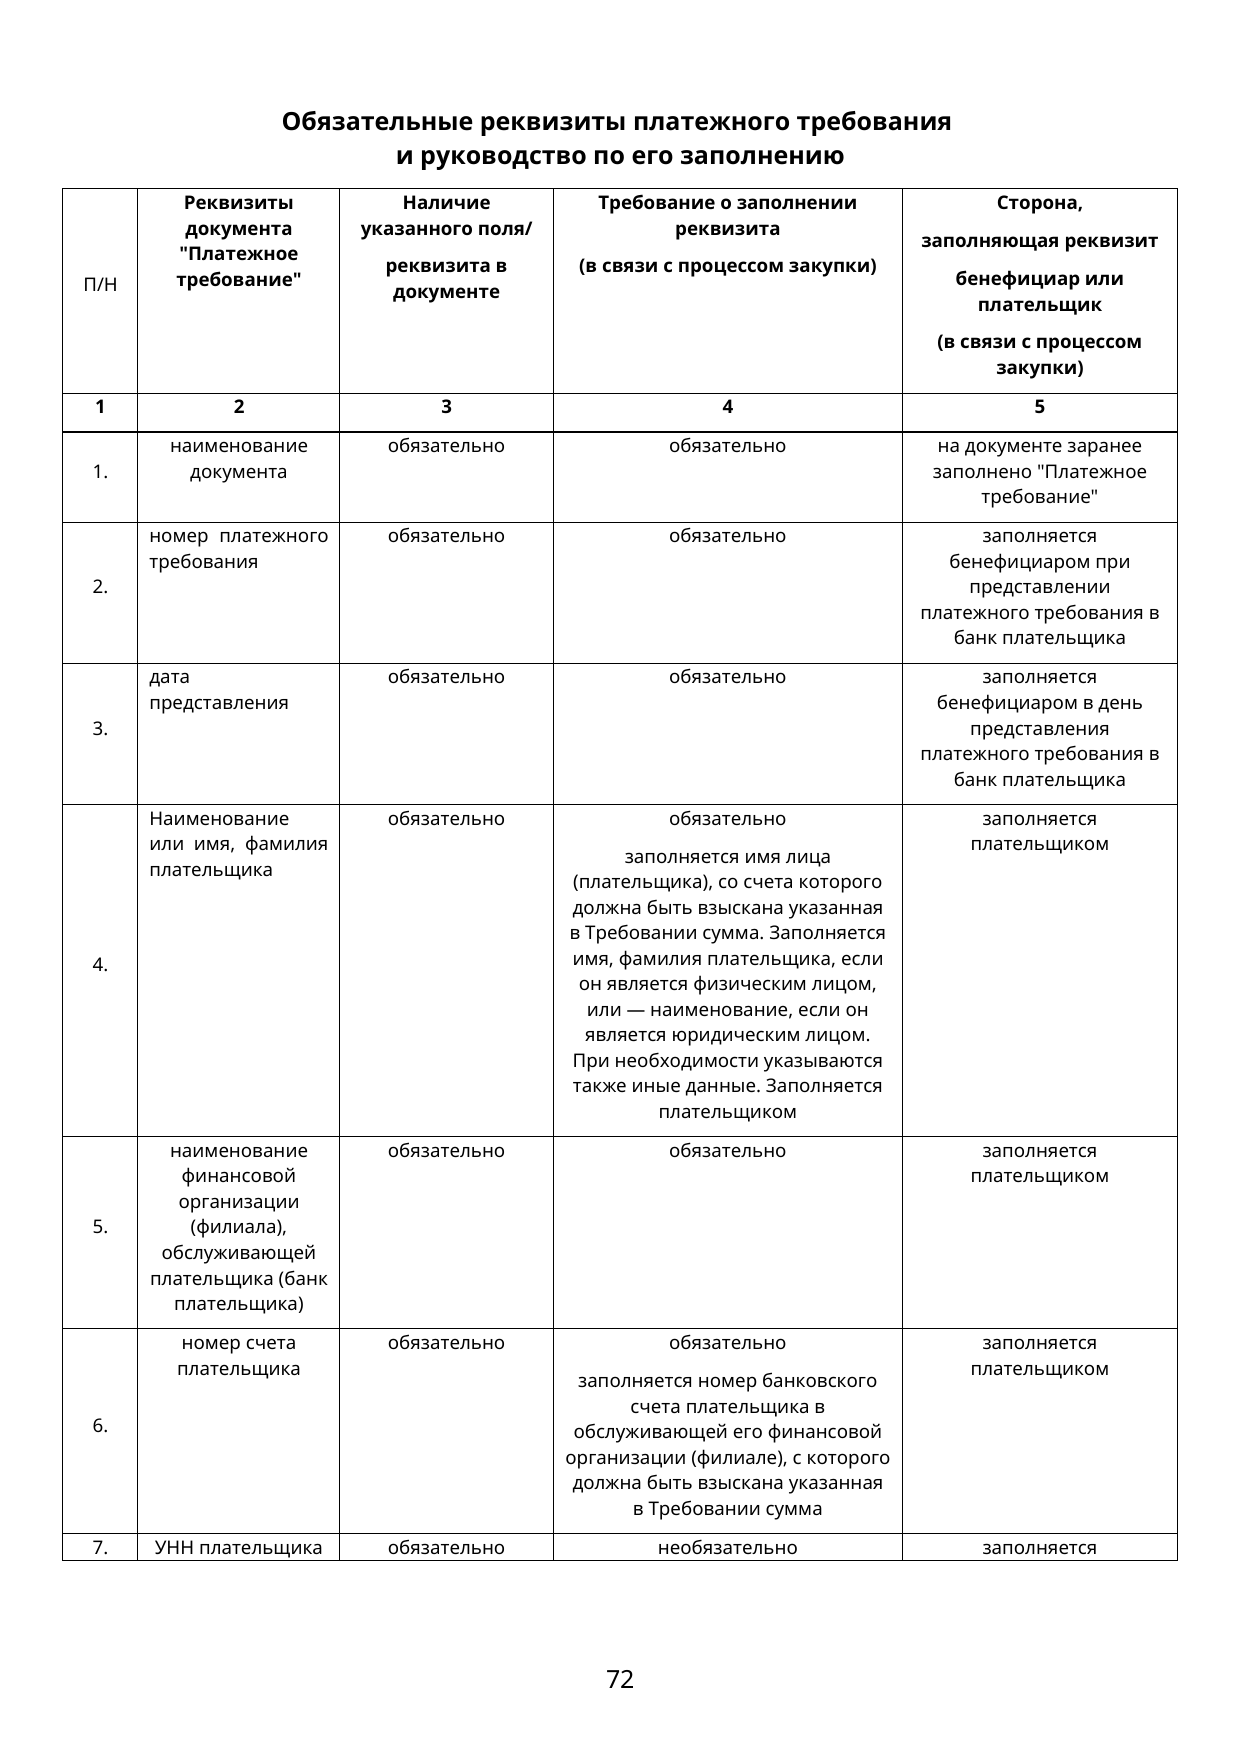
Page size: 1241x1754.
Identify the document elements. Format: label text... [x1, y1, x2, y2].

table_cell обязательно [340, 1329, 553, 1533]
text Обязательные реквизиты платежного требования и руководство по его заполнению [207, 103, 1034, 172]
table_cell заполняется плательщиком [903, 1329, 1177, 1533]
table_cell заполняется бенефициаром в день представления платежного требования в банк плательщика [903, 664, 1177, 804]
table_cell обязательно [554, 1137, 902, 1328]
table_cell 5. [63, 1137, 137, 1328]
table_cell 5 [903, 394, 1177, 431]
table_cell заполняется плательщиком [903, 805, 1177, 1136]
table_cell заполняется плательщиком [903, 1534, 1177, 1559]
table_cell заполняется плательщиком [903, 1137, 1177, 1328]
table_cell 4. [63, 805, 137, 1136]
table_header Реквизиты документа "Платежное требование" [138, 189, 339, 392]
table_cell 3 [340, 394, 553, 431]
table_cell УНН плательщика [138, 1534, 339, 1559]
table_cell обязательно [554, 433, 902, 522]
table_cell 1. [63, 433, 137, 522]
table_cell дата представления [138, 664, 339, 804]
table_cell 6. [63, 1329, 137, 1533]
table_header П/Н [63, 189, 137, 392]
table_cell обязательно [340, 805, 553, 1136]
table_cell обязательно [340, 664, 553, 804]
table_cell 2. [63, 523, 137, 663]
table_cell на документе заранее заполнено "Платежное требование" [903, 433, 1177, 522]
table_cell номер платежного требования [138, 523, 339, 663]
table_cell обязательно [340, 1137, 553, 1328]
table_cell номер счета плательщика [138, 1329, 339, 1533]
table_cell 7. [63, 1534, 137, 1559]
table_cell 2 [138, 394, 339, 431]
table_cell 1 [63, 394, 137, 431]
table_cell наименование финансовой организации (филиала), обслуживающей плательщика (банк плательщика) [138, 1137, 339, 1328]
table_cell наименование документа [138, 433, 339, 522]
table_cell обязательно [554, 523, 902, 663]
table_cell обязательно заполняется имя лица (плательщика), со счета которого должна быть взыскана указанная в Требовании сумма. Заполняется имя, фамилия плательщика, если он является физическим лицом, или — наименование, если он является юридическим лицом. При необходимости указываются также иные данные. Заполняется плательщиком [554, 805, 902, 1136]
table_cell заполняется бенефициаром при представлении платежного требования в банк плательщика [903, 523, 1177, 663]
table_cell обязательно [340, 1534, 553, 1559]
table_cell обязательно [340, 433, 553, 522]
table_header Требование о заполнении реквизита (в связи с процессом закупки) [554, 189, 902, 392]
table_cell обязательно заполняется номер банковского счета плательщика в обслуживающей его финансовой организации (филиале), с которого должна быть взыскана указанная в Требовании сумма [554, 1329, 902, 1533]
table_cell обязательно [554, 664, 902, 804]
table_header Сторона, заполняющая реквизит бенефициар или плательщик (в связи с процессом закупки) [903, 189, 1177, 392]
table_cell 3. [63, 664, 137, 804]
table_cell 4 [554, 394, 902, 431]
table_header Наличие указанного поля/ реквизита в документе [340, 189, 553, 392]
table_cell Наименование или имя, фамилия плательщика [138, 805, 339, 1136]
table_cell обязательно [340, 523, 553, 663]
